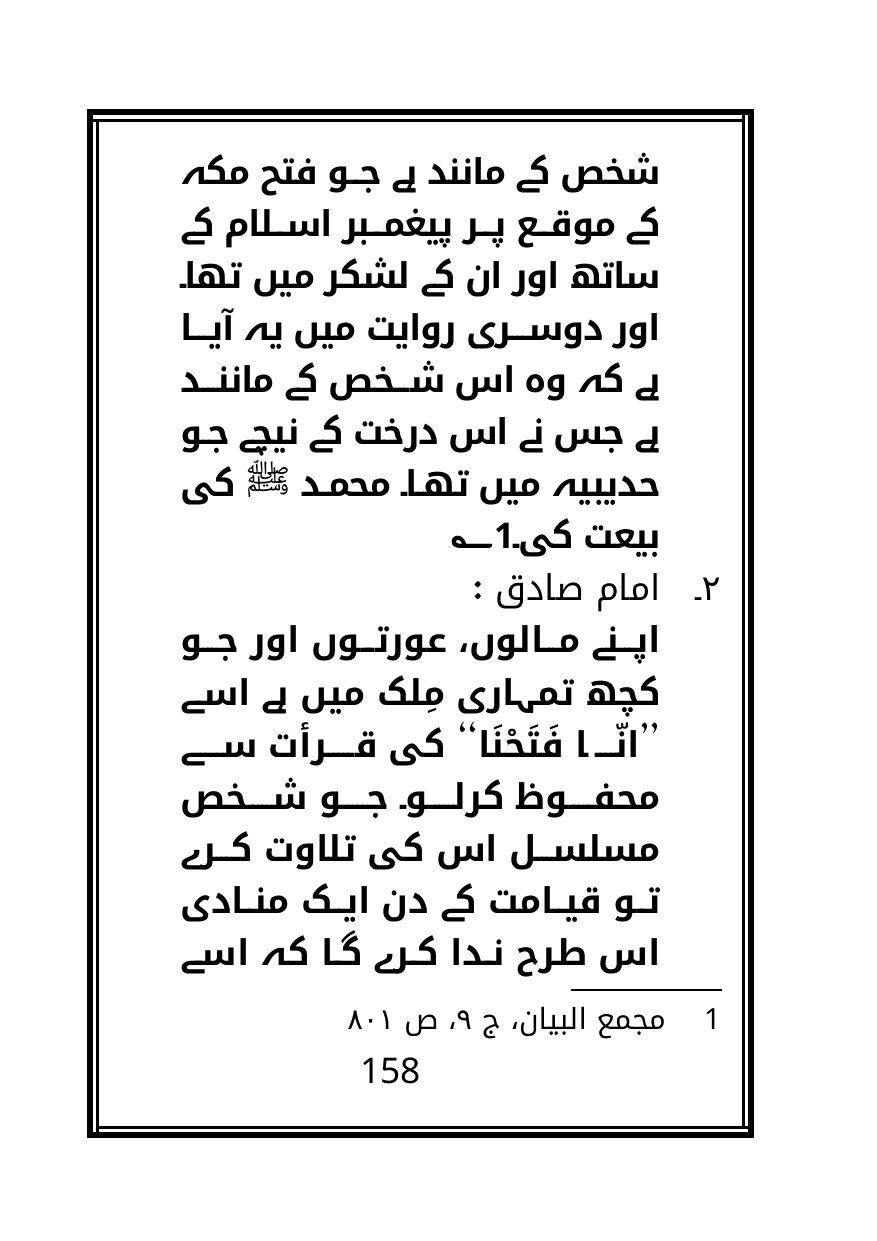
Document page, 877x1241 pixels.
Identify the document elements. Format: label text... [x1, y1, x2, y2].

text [180, 611, 661, 976]
text ۲۔ امام صادق ﷣: [120, 559, 721, 611]
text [180, 142, 661, 559]
